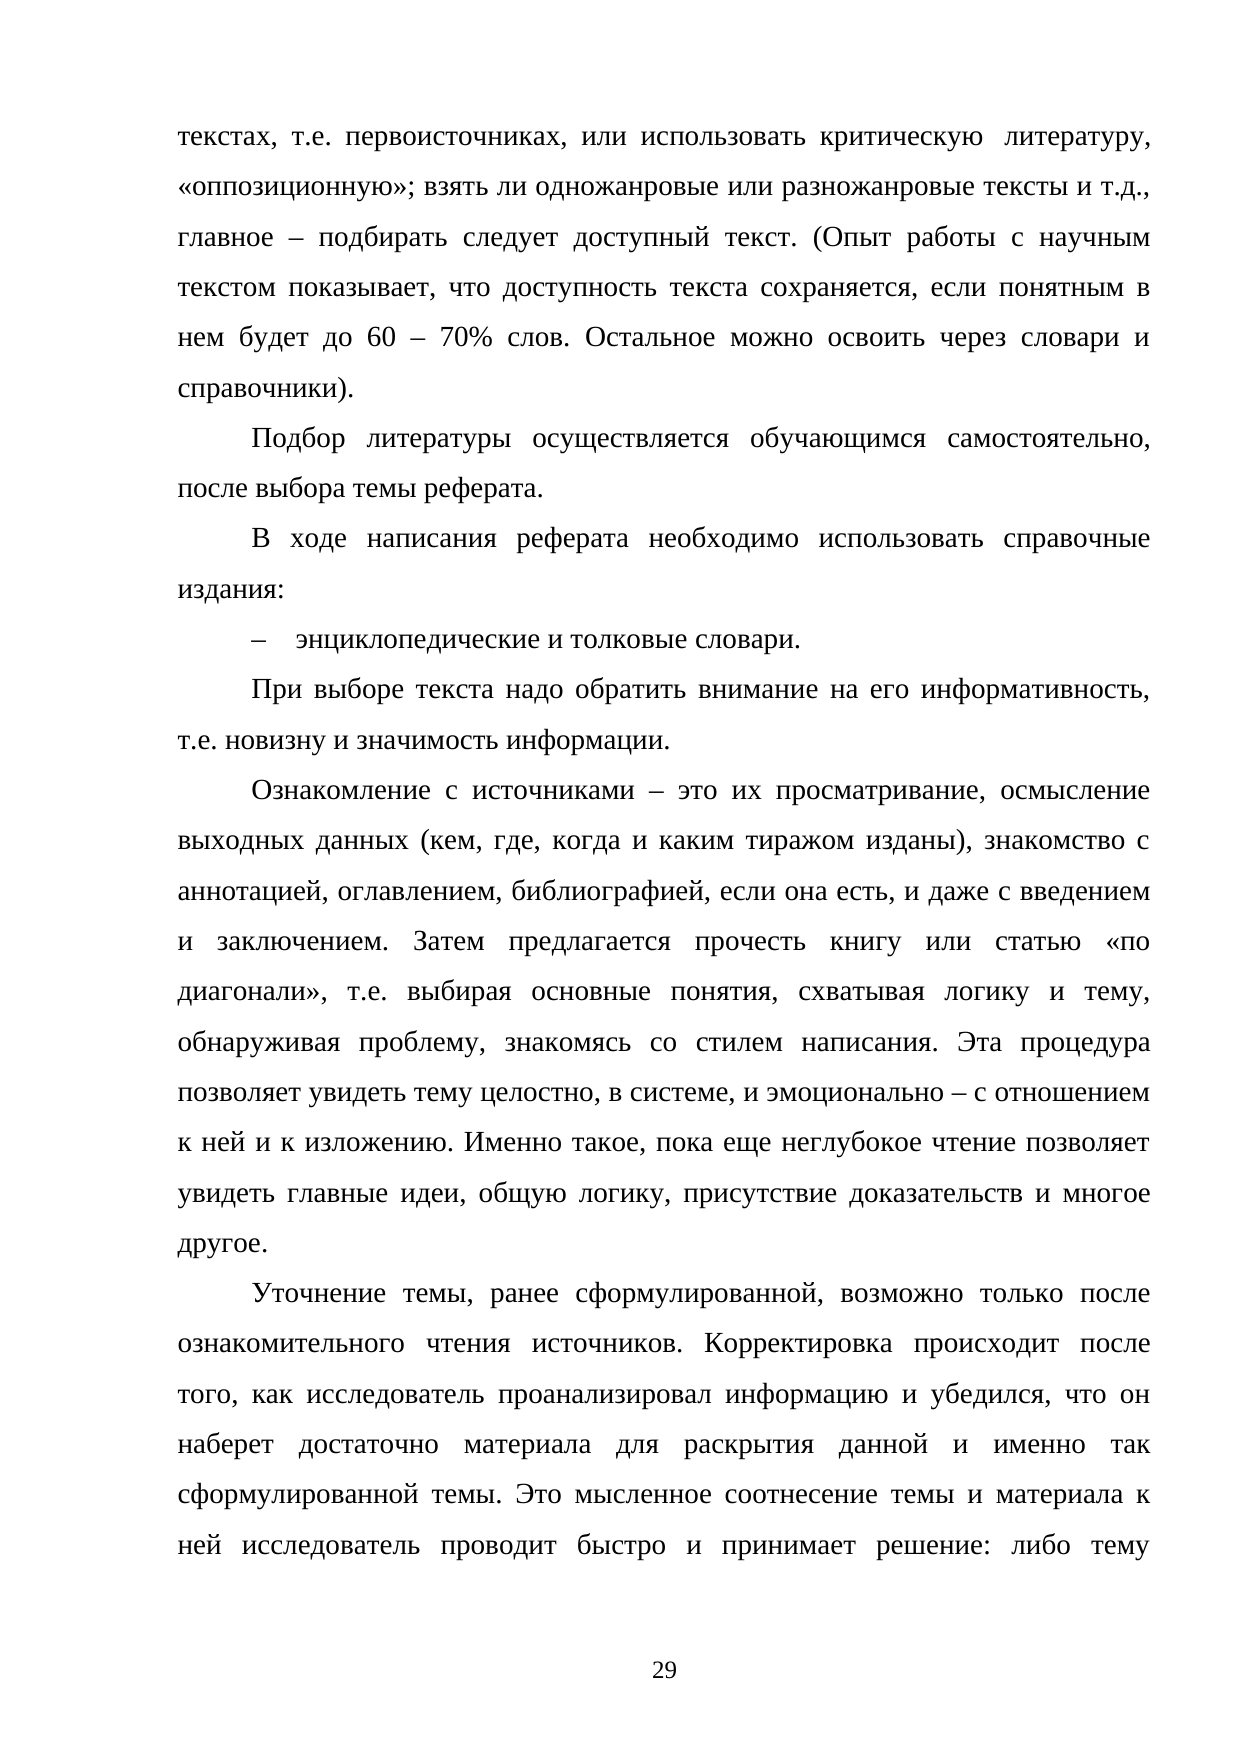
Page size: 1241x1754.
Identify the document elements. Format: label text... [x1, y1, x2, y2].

text В ходе написания реферата необходимо использовать справочные издания: [177, 521, 1151, 604]
list энциклопедические и толковые словари. [177, 621, 1151, 655]
text При выборе текста надо обратить внимание на его информативность, т.е. новизну и значимость информации. [177, 672, 1151, 755]
text Ознакомление с источниками – это их просматривание, осмысление выходных данных (кем, где, когда и каким тиражом изданы), знакомство с аннотацией, оглавлением, библиографией, если она есть, и даже с введением и заключением. Затем предлагается прочесть книгу или статью «по диагонали», т.е. выбирая основные понятия, схватывая логику и тему, обнаруживая проблему, знакомясь со стилем написания. Эта процедура позволяет увидеть тему целостно, в системе, и эмоционально – с отношением к ней и к изложению. Именно такое, пока еще неглубокое чтение позволяет увидеть главные идеи, общую логику, присутствие доказательств и многое другое. [177, 772, 1151, 1258]
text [177, 118, 1151, 403]
text Подбор литературы осуществляется обучающимся самостоятельно, после выбора темы реферата. [177, 420, 1151, 504]
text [177, 1275, 1151, 1560]
